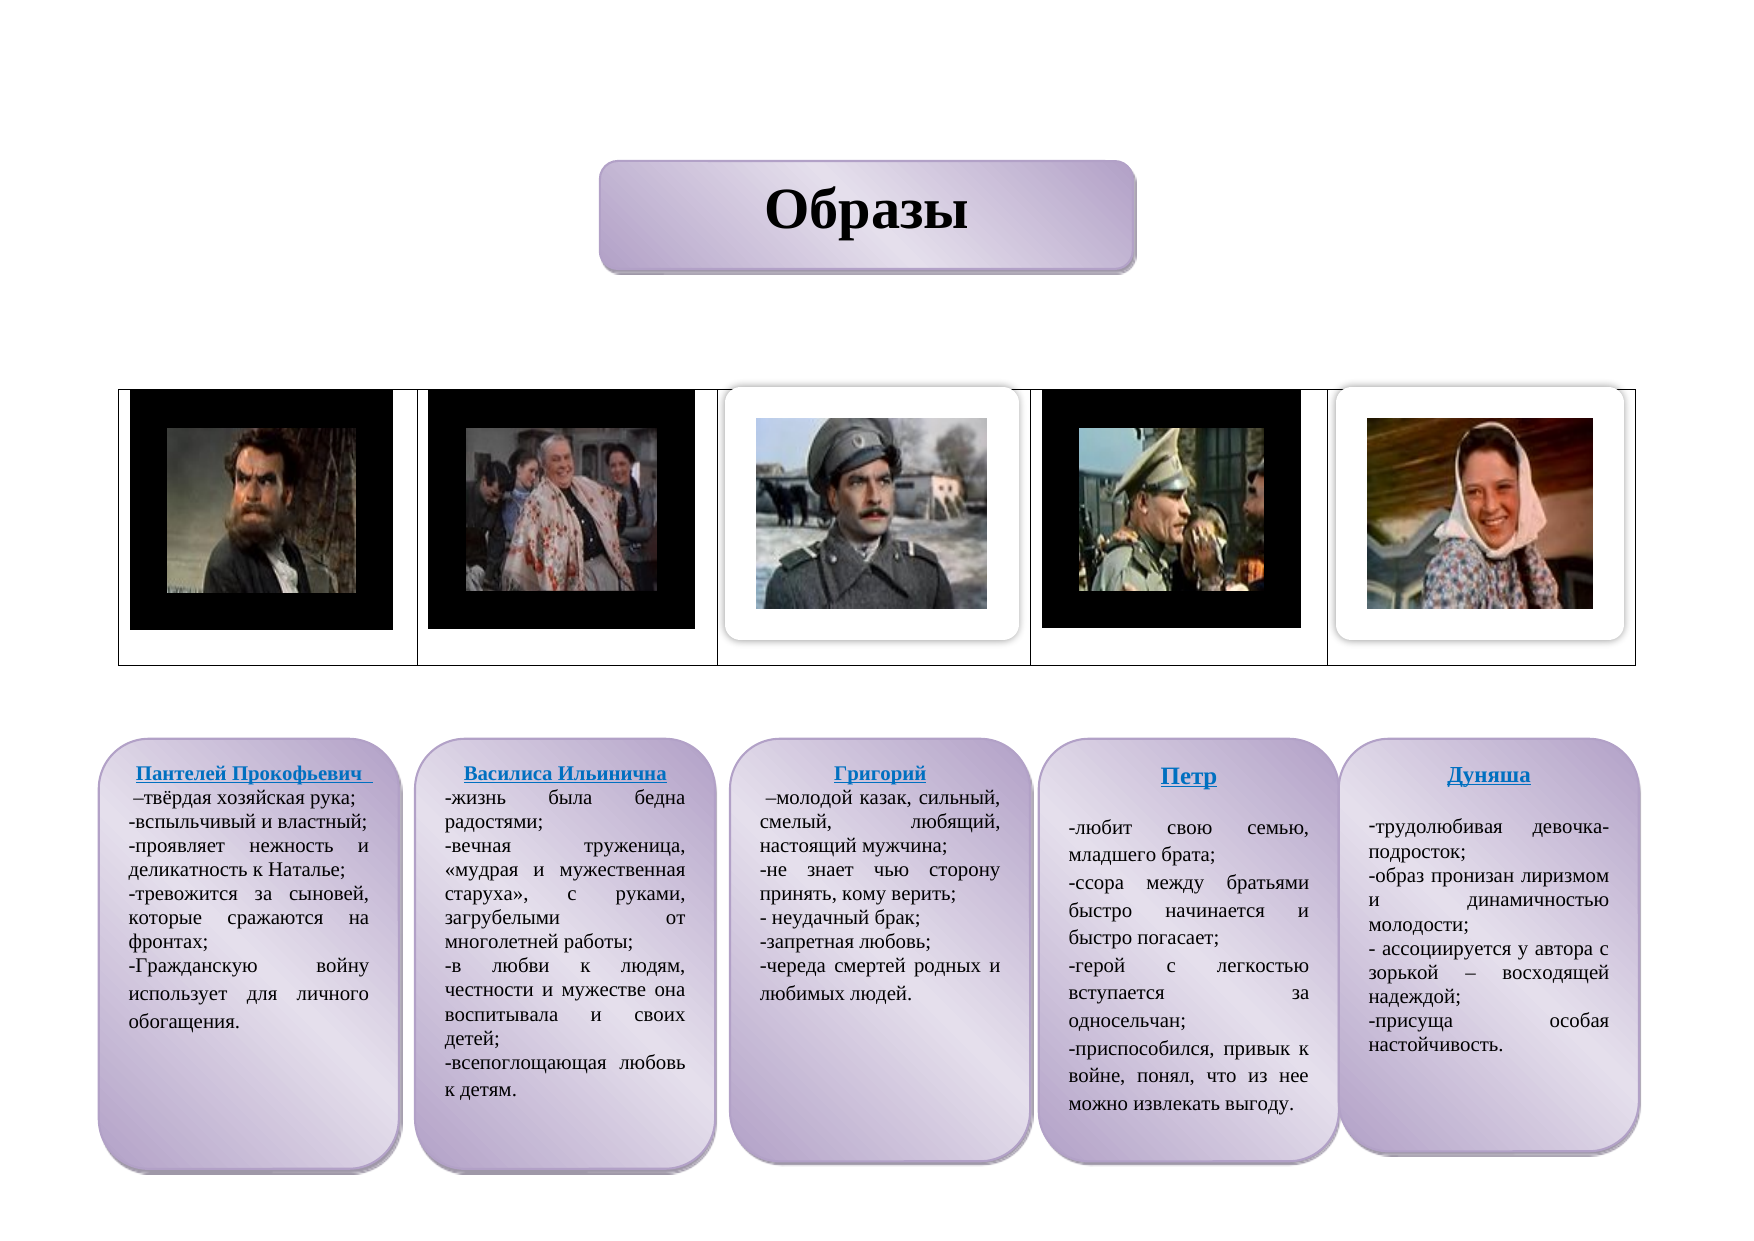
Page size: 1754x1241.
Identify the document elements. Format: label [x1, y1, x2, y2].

picture [167, 428, 356, 593]
table_header [1031, 390, 1327, 665]
table_header [119, 390, 417, 665]
table_header [418, 390, 717, 665]
table_header [718, 390, 1030, 665]
picture [1367, 418, 1593, 609]
picture [466, 428, 657, 591]
picture [756, 418, 987, 609]
table_header [1328, 390, 1635, 665]
picture [1079, 428, 1264, 591]
